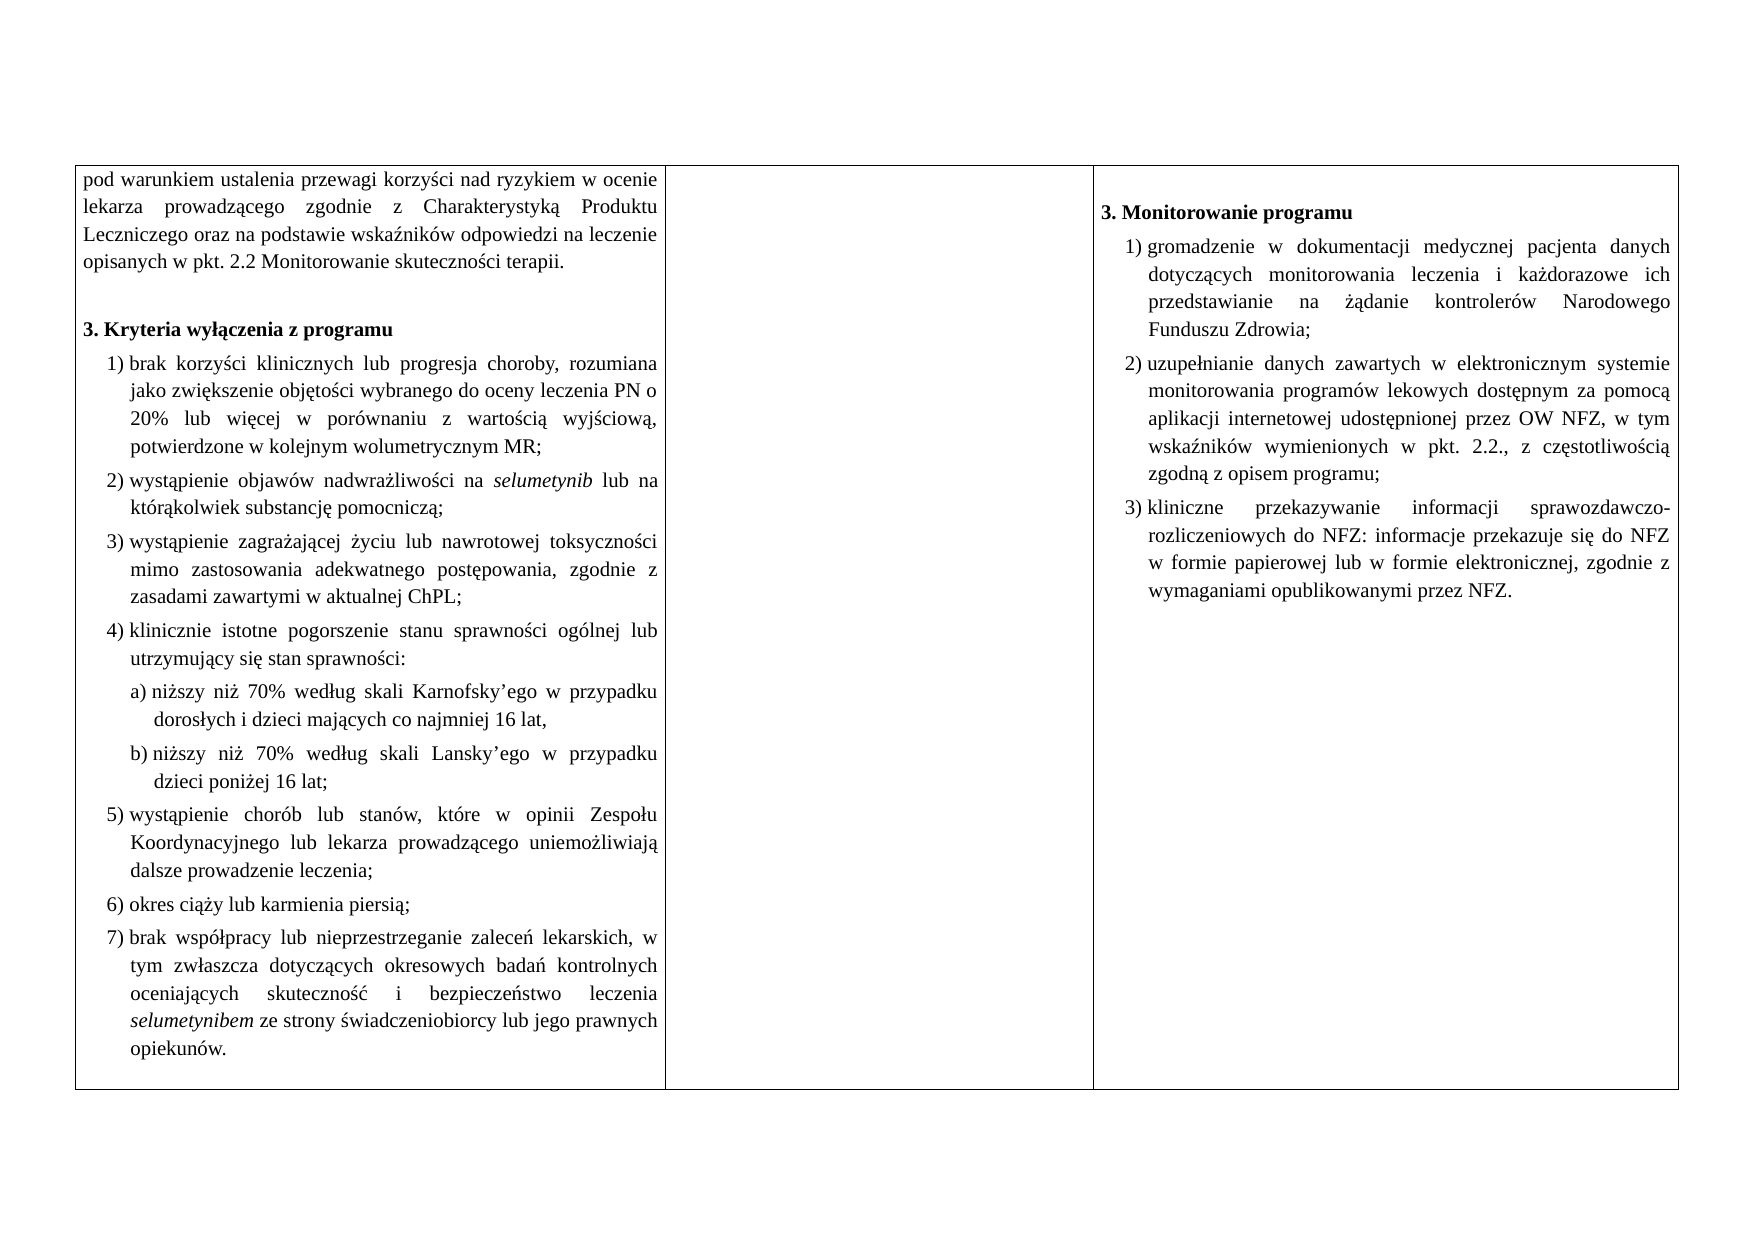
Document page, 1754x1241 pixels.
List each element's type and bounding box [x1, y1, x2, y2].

table_cell [1094, 166, 1678, 1089]
table_cell [666, 166, 1093, 1089]
table_cell [76, 166, 665, 1089]
